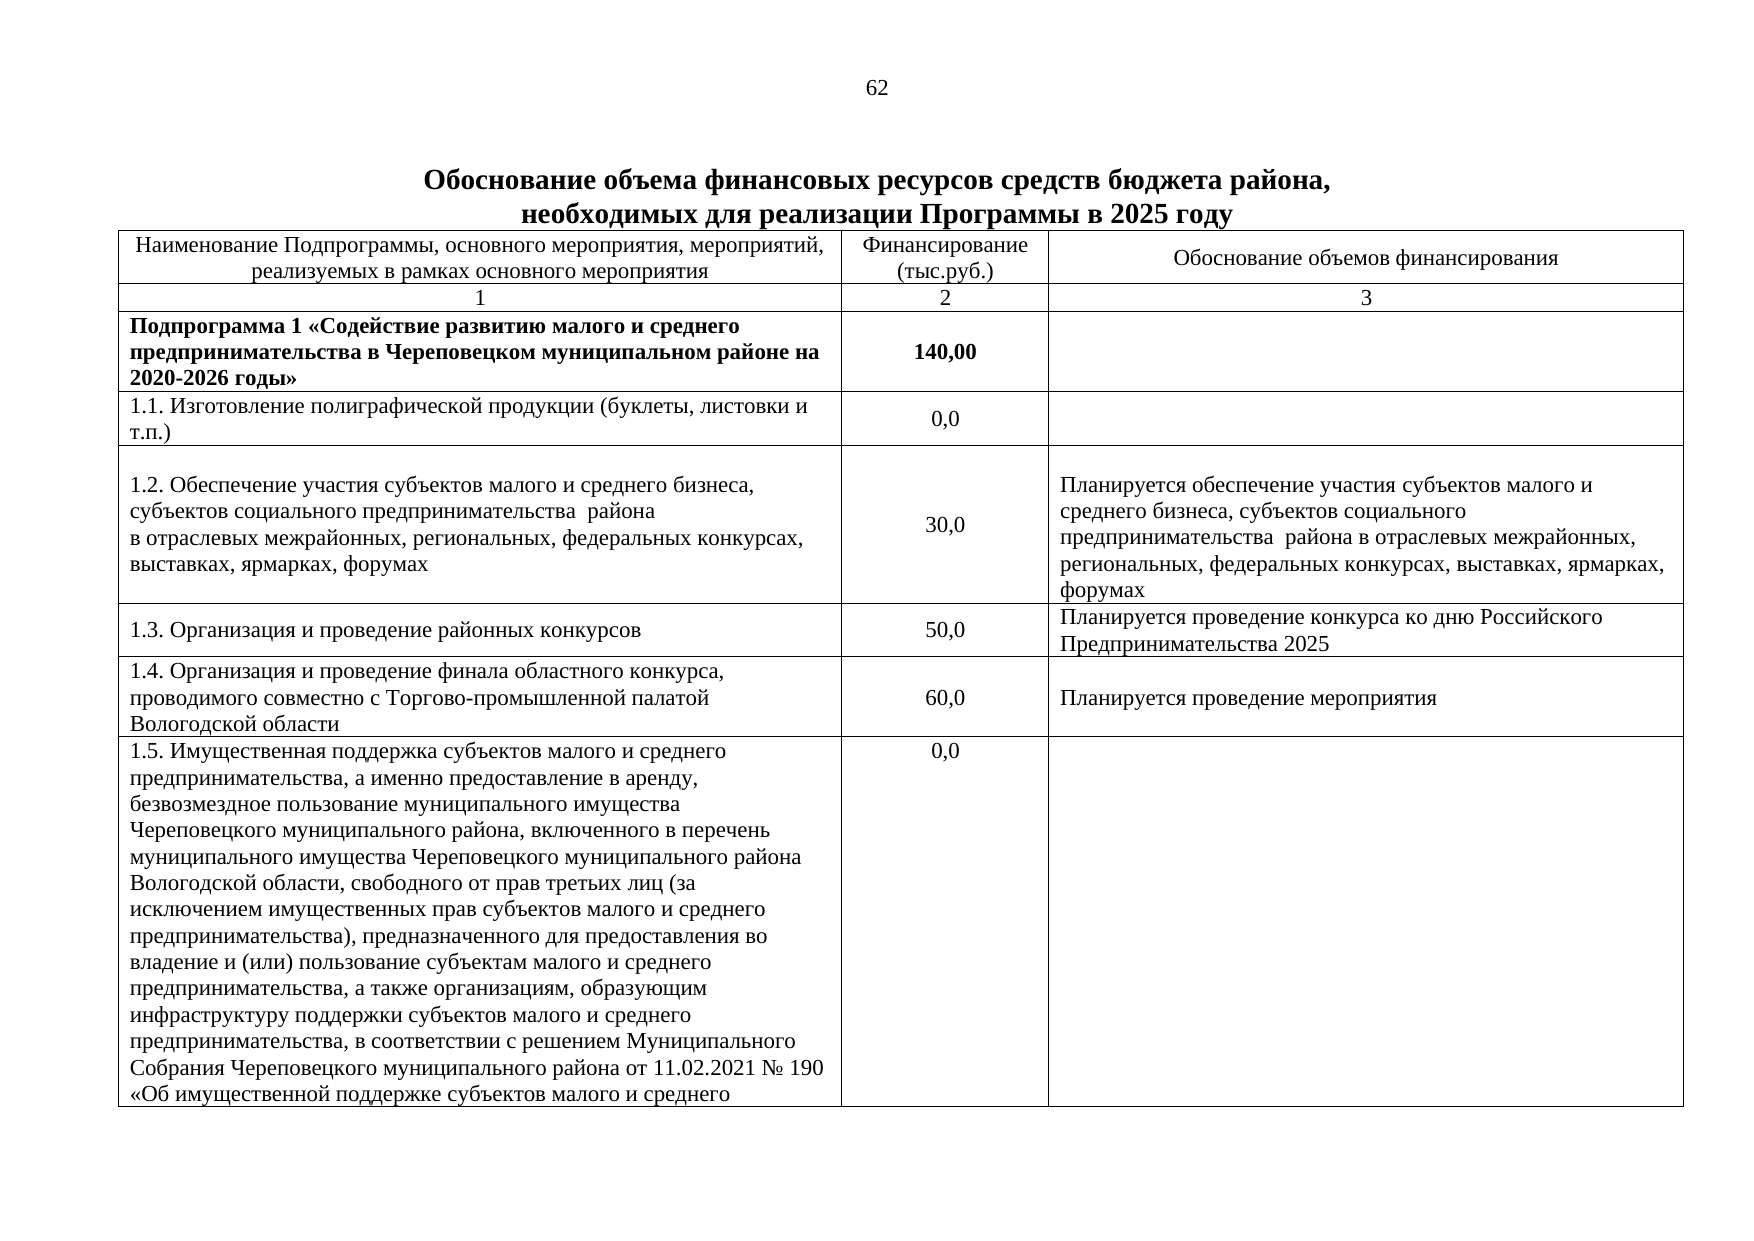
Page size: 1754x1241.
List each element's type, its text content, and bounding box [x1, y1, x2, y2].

table_cell 2 [842, 284, 1048, 311]
table_cell [1049, 312, 1683, 391]
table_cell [119, 737, 841, 1106]
table_cell Подпрограмма 1 «Содействие развитию малого и среднего предпринимательства в Череповецком муниципальном районе на 2020-2026 годы» [119, 312, 841, 391]
text необходимых для реализации Программы в 2025 году [118, 196, 1636, 229]
table_cell 1.2. Обеспечение участия субъектов малого и среднего бизнеса, субъектов социального предпринимательства района в отраслевых межрайонных, региональных, федеральных конкурсах, выставках, ярмарках, форумах [119, 446, 841, 602]
table_cell [1049, 392, 1683, 444]
table_cell 1 [119, 284, 841, 311]
table_cell [1049, 737, 1683, 1106]
table_cell 0,0 [842, 392, 1048, 444]
table_cell 1.3. Организация и проведение районных конкурсов [119, 604, 841, 656]
table_cell 3 [1049, 284, 1683, 311]
table_cell 0,0 [842, 737, 1048, 1106]
table_cell Планируется проведение конкурса ко дню Российского Предпринимательства 2025 [1049, 604, 1683, 656]
table_cell 1.4. Организация и проведение финала областного конкурса, проводимого совместно с Торгово-промышленной палатой Вологодской области [119, 657, 841, 736]
table_header Обоснование объемов финансирования [1049, 231, 1683, 283]
table_header Финансирование (тыс.руб.) [842, 231, 1048, 283]
table_cell 60,0 [842, 657, 1048, 736]
table_cell Планируется проведение мероприятия [1049, 657, 1683, 736]
table_cell 50,0 [842, 604, 1048, 656]
text Обоснование объема финансовых ресурсов средств бюджета района, [118, 162, 1636, 196]
table_cell 1.1. Изготовление полиграфической продукции (буклеты, листовки и т.п.) [119, 392, 841, 444]
table_cell Планируется обеспечение участия субъектов малого и среднего бизнеса, субъектов социального предпринимательства района в отраслевых межрайонных, региональных, федеральных конкурсах, выставках, ярмарках, форумах [1049, 446, 1683, 602]
table_header Наименование Подпрограммы, основного мероприятия, мероприятий, реализуемых в рамках основного мероприятия [119, 231, 841, 283]
table_cell 30,0 [842, 446, 1048, 602]
table_cell 140,00 [842, 312, 1048, 391]
